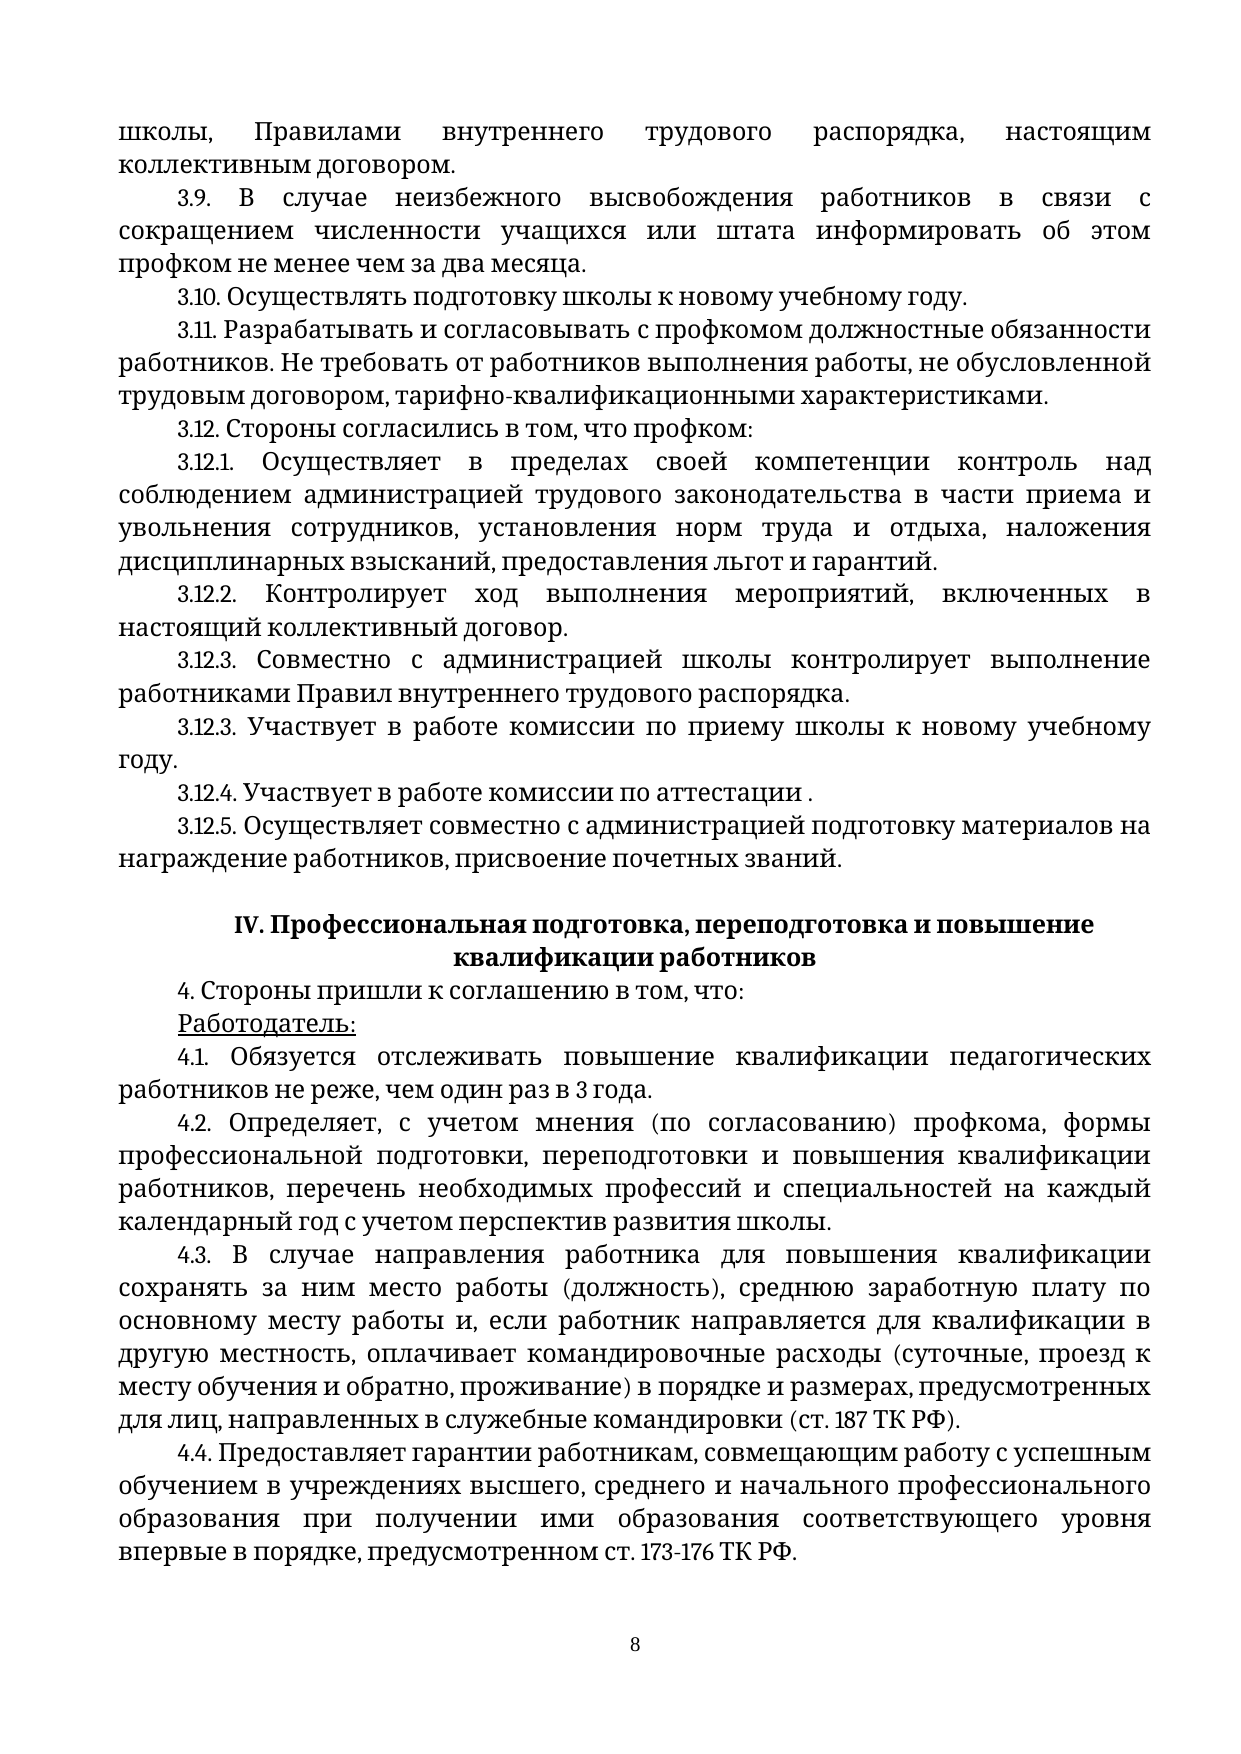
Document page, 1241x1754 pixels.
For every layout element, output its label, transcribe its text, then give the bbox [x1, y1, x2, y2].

text 3.9. В случае неизбежного высвобождения работников в связи с сокращением численности учащихся или штата информировать об этом профком не менее чем за два месяца. [118, 184, 1152, 279]
text IV. Профессиональная подготовка, переподготовка и повышение квалификации работников [118, 911, 1152, 972]
text 3.12.3. Совместно с администрацией школы контролирует выполнение работниками Правил внутреннего трудового распорядка. [118, 646, 1152, 708]
text 4.3. В случае направления работника для повышения квалификации сохранять за ним место работы (должность), среднюю заработную плату по основному месту работы и, если работник направляется для квалификации в другую местность, оплачивает командировочные расходы (суточные, проезд к месту обучения и обратно, проживание) в порядке и размерах, предусмотренных для лиц, направленных в служебные командировки (ст. 187 ТК РФ). [118, 1241, 1152, 1435]
text Работодатель: [118, 1010, 1152, 1038]
text 3.12.3. Участвует в работе комиссии по приему школы к новому учебному году. [118, 712, 1152, 774]
text 3.12.2. Контролирует ход выполнения мероприятий, включенных в настоящий коллективный договор. [118, 580, 1152, 642]
text 4.4. Предоставляет гарантии работникам, совмещающим работу с успешным обучением в учреждениях высшего, среднего и начального профессионального образования при получении ими образования соответствующего уровня впервые в порядке, предусмотренном ст. 173-176 ТК РФ. [118, 1439, 1152, 1567]
text 4. Стороны пришли к соглашению в том, что: [118, 977, 1152, 1005]
text 3.12.1. Осуществляет в пределах своей компетенции контроль над соблюдением администрацией трудового законодательства в части приема и увольнения сотрудников, установления норм труда и отдыха, наложения дисциплинарных взысканий, предоставления льгот и гарантий. [118, 448, 1152, 576]
text 3.10. Осуществлять подготовку школы к новому учебному году. [118, 283, 1152, 312]
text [118, 118, 1152, 180]
text 4.2. Определяет, с учетом мнения (по согласованию) профкома, формы профессиональной подготовки, переподготовки и повышения квалификации работников, перечень необходимых профессий и специальностей на каждый календарный год с учетом перспектив развития школы. [118, 1109, 1152, 1237]
text 3.12. Стороны согласились в том, что профком: [118, 415, 1152, 444]
text 3.12.4. Участвует в работе комиссии по аттестации . [118, 778, 1152, 807]
text 3.12.5. Осуществляет совместно с администрацией подготовку материалов на награждение работников, присвоение почетных званий. [118, 812, 1152, 873]
text 3.11. Разрабатывать и согласовывать с профкомом должностные обязанности работников. Не требовать от работников выполнения работы, не обусловленной трудовым договором, тарифно-квалификационными характеристиками. [118, 316, 1152, 411]
text 4.1. Обязуется отслеживать повышение квалификации педагогических работников не реже, чем один раз в 3 года. [118, 1043, 1152, 1104]
